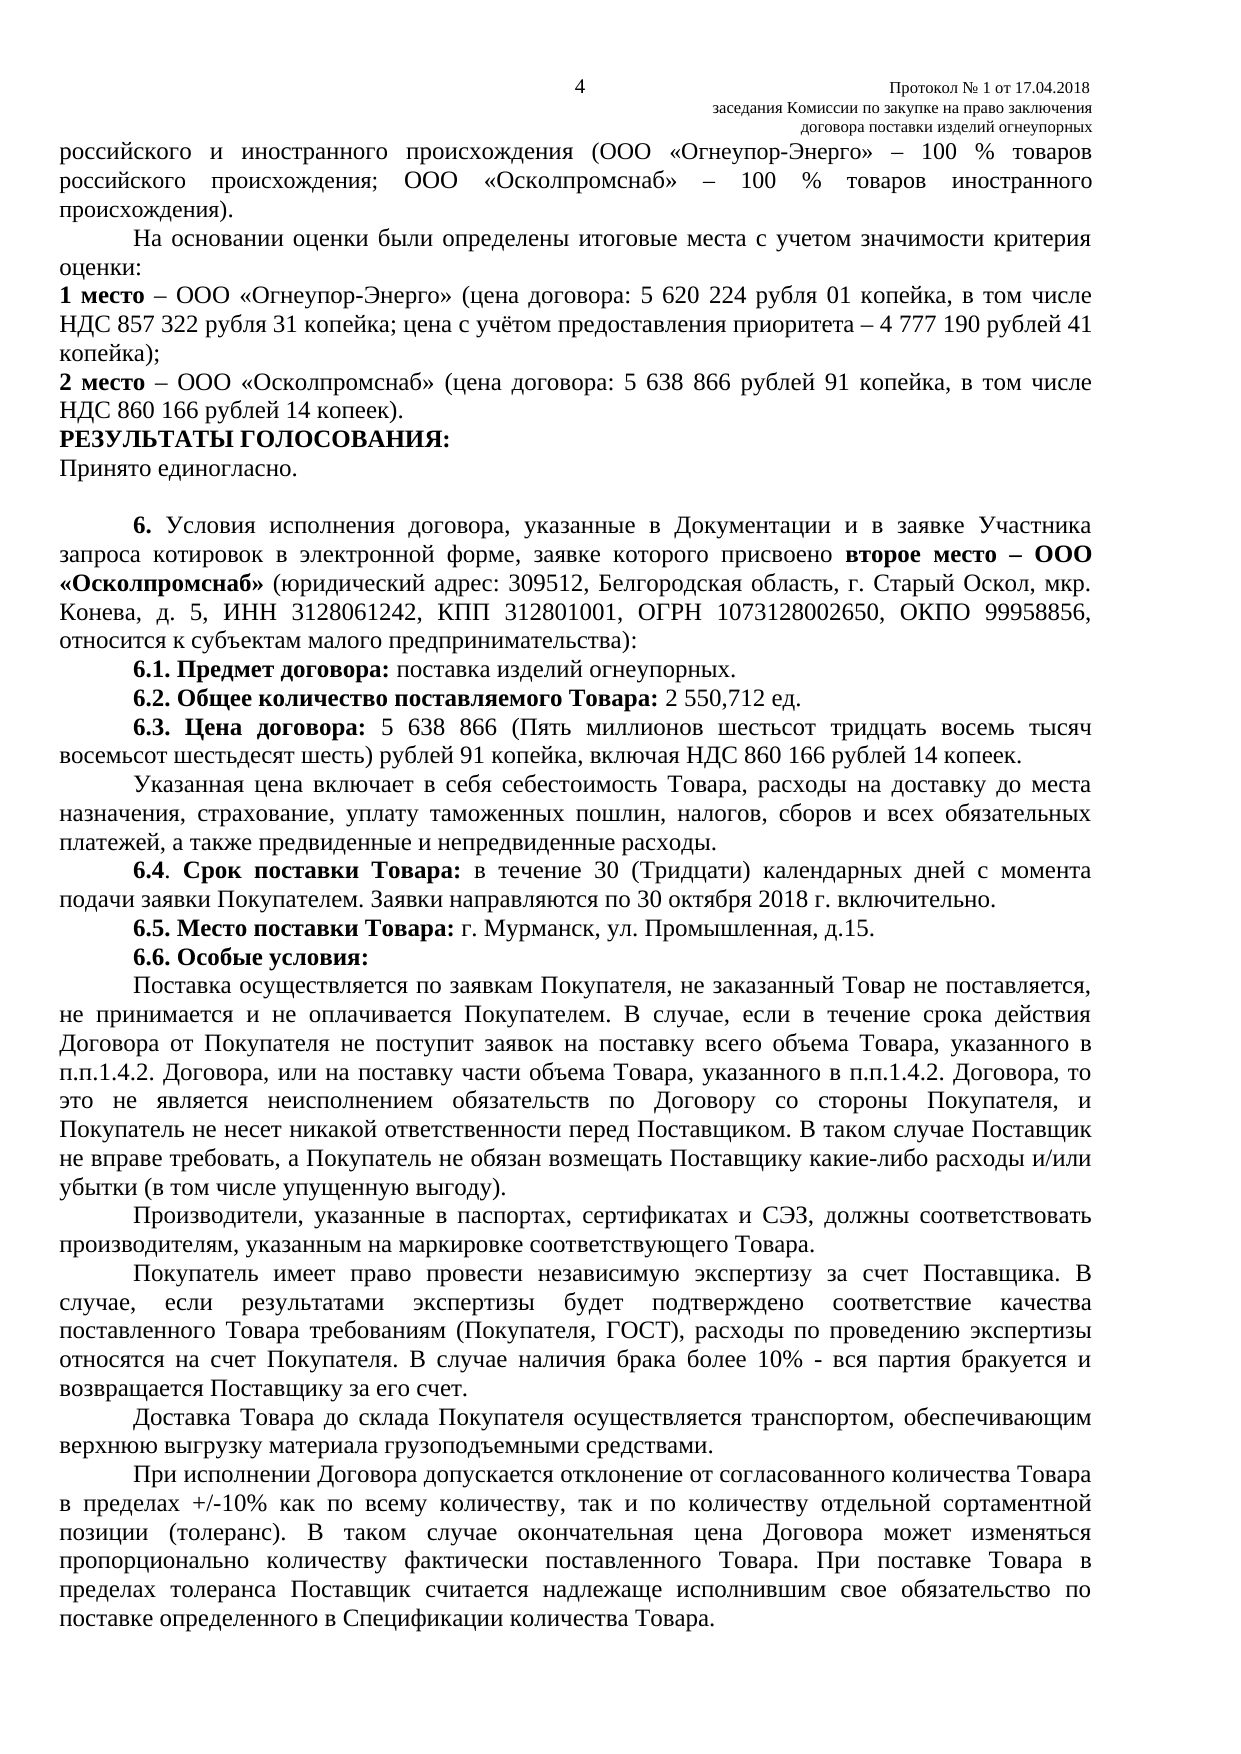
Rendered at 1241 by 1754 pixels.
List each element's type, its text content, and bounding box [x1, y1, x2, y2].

text Покупатель имеет право провести независимую экспертизу за счет Поставщика. В случае, если результатами экспертизы будет подтверждено соответствие качества поставленного Товара требованиям (Покупателя, ГОСТ), расходы по проведению экспертизы относятся на счет Покупателя. В случае наличия брака более 10% - вся партия бракуется и возвращается Поставщику за его счет. [59, 1258, 1092, 1402]
text 6.1. Предмет договора: поставка изделий огнеупорных. [59, 654, 1092, 683]
text Производители, указанные в паспортах, сертификатах и СЭЗ, должны соответствовать производителям, указанным на маркировке соответствующего Товара. [59, 1201, 1092, 1258]
text 6. Условия исполнения договора, указанные в Документации и в заявке Участника запроса котировок в электронной форме, заявке которого присвоено второе место – ООО «Осколпромснаб» (юридический адрес: 309512, Белгородская область, г. Старый Оскол, мкр. Конева, д. 5, ИНН 3128061242, КПП 312801001, ОГРН 1073128002650, ОКПО 99958856, относится к субъектам малого предпринимательства): [59, 511, 1092, 654]
text На основании оценки были определены итоговые места с учетом значимости критерия оценки: [59, 223, 1092, 281]
text 6.5. Место поставки Товара: г. Мурманск, ул. Промышленная, д.15. [59, 913, 1092, 942]
text Принято единогласно. [59, 453, 1092, 482]
list 6.6. Особые условия: [59, 942, 1092, 971]
text Указанная цена включает в себя себестоимость Товара, расходы на доставку до места назначения, страхование, уплату таможенных пошлин, налогов, сборов и всех обязательных платежей, а также предвиденные и непредвиденные расходы. [59, 769, 1092, 856]
text 6.2. Общее количество поставляемого Товара: 2 550,712 ед. [59, 683, 1092, 712]
text 6.4. Срок поставки Товара: в течение 30 (Тридцати) календарных дней с момента подачи заявки Покупателем. Заявки направляются по 30 октября 2018 г. включительно. [59, 856, 1092, 913]
text Поставка осуществляется по заявкам Покупателя, не заказанный Товар не поставляется, не принимается и не оплачивается Покупателем. В случае, если в течение срока действия Договора от Покупателя не поступит заявок на поставку всего объема Товара, указанного в п.п.1.4.2. Договора, или на поставку части объема Товара, указанного в п.п.1.4.2. Договора, то это не является неисполнением обязательств по Договору со стороны Покупателя, и Покупатель не несет никакой ответственности перед Поставщиком. В таком случае Поставщик не вправе требовать, а Покупатель не обязан возмещать Поставщику какие-либо расходы и/или убытки (в том числе упущенную выгоду). [59, 971, 1092, 1201]
text Доставка Товара до склада Покупателя осуществляется транспортом, обеспечивающим верхнюю выгрузку материала грузоподъемными средствами. [59, 1402, 1092, 1459]
text 2 место – ООО «Осколпромснаб» (цена договора: 5 638 866 рублей 91 копейка, в том числе НДС 860 166 рублей 14 копеек). [59, 367, 1092, 424]
text 6.3. Цена договора: 5 638 866 (Пять миллионов шестьсот тридцать восемь тысяч восемьсот шестьдесят шесть) рублей 91 копейка, включая НДС 860 166 рублей 14 копеек. [59, 712, 1092, 769]
text РЕЗУЛЬТАТЫ ГОЛОСОВАНИЯ: [59, 424, 1092, 453]
text 1 место – ООО «Огнеупор-Энерго» (цена договора: 5 620 224 рубля 01 копейка, в том числе НДС 857 322 рубля 31 копейка; цена с учётом предоставления приоритета – 4 777 190 рублей 41 копейка); [59, 281, 1092, 367]
text При исполнении Договора допускается отклонение от согласованного количества Товара в пределах +/-10% как по всему количеству, так и по количеству отдельной сортаментной позиции (толеранс). В таком случае окончательная цена Договора может изменяться пропорционально количеству фактически поставленного Товара. При поставке Товара в пределах толеранса Поставщик считается надлежаще исполнившим свое обязательство по поставке определенного в Спецификации количества Товара. [59, 1459, 1092, 1632]
